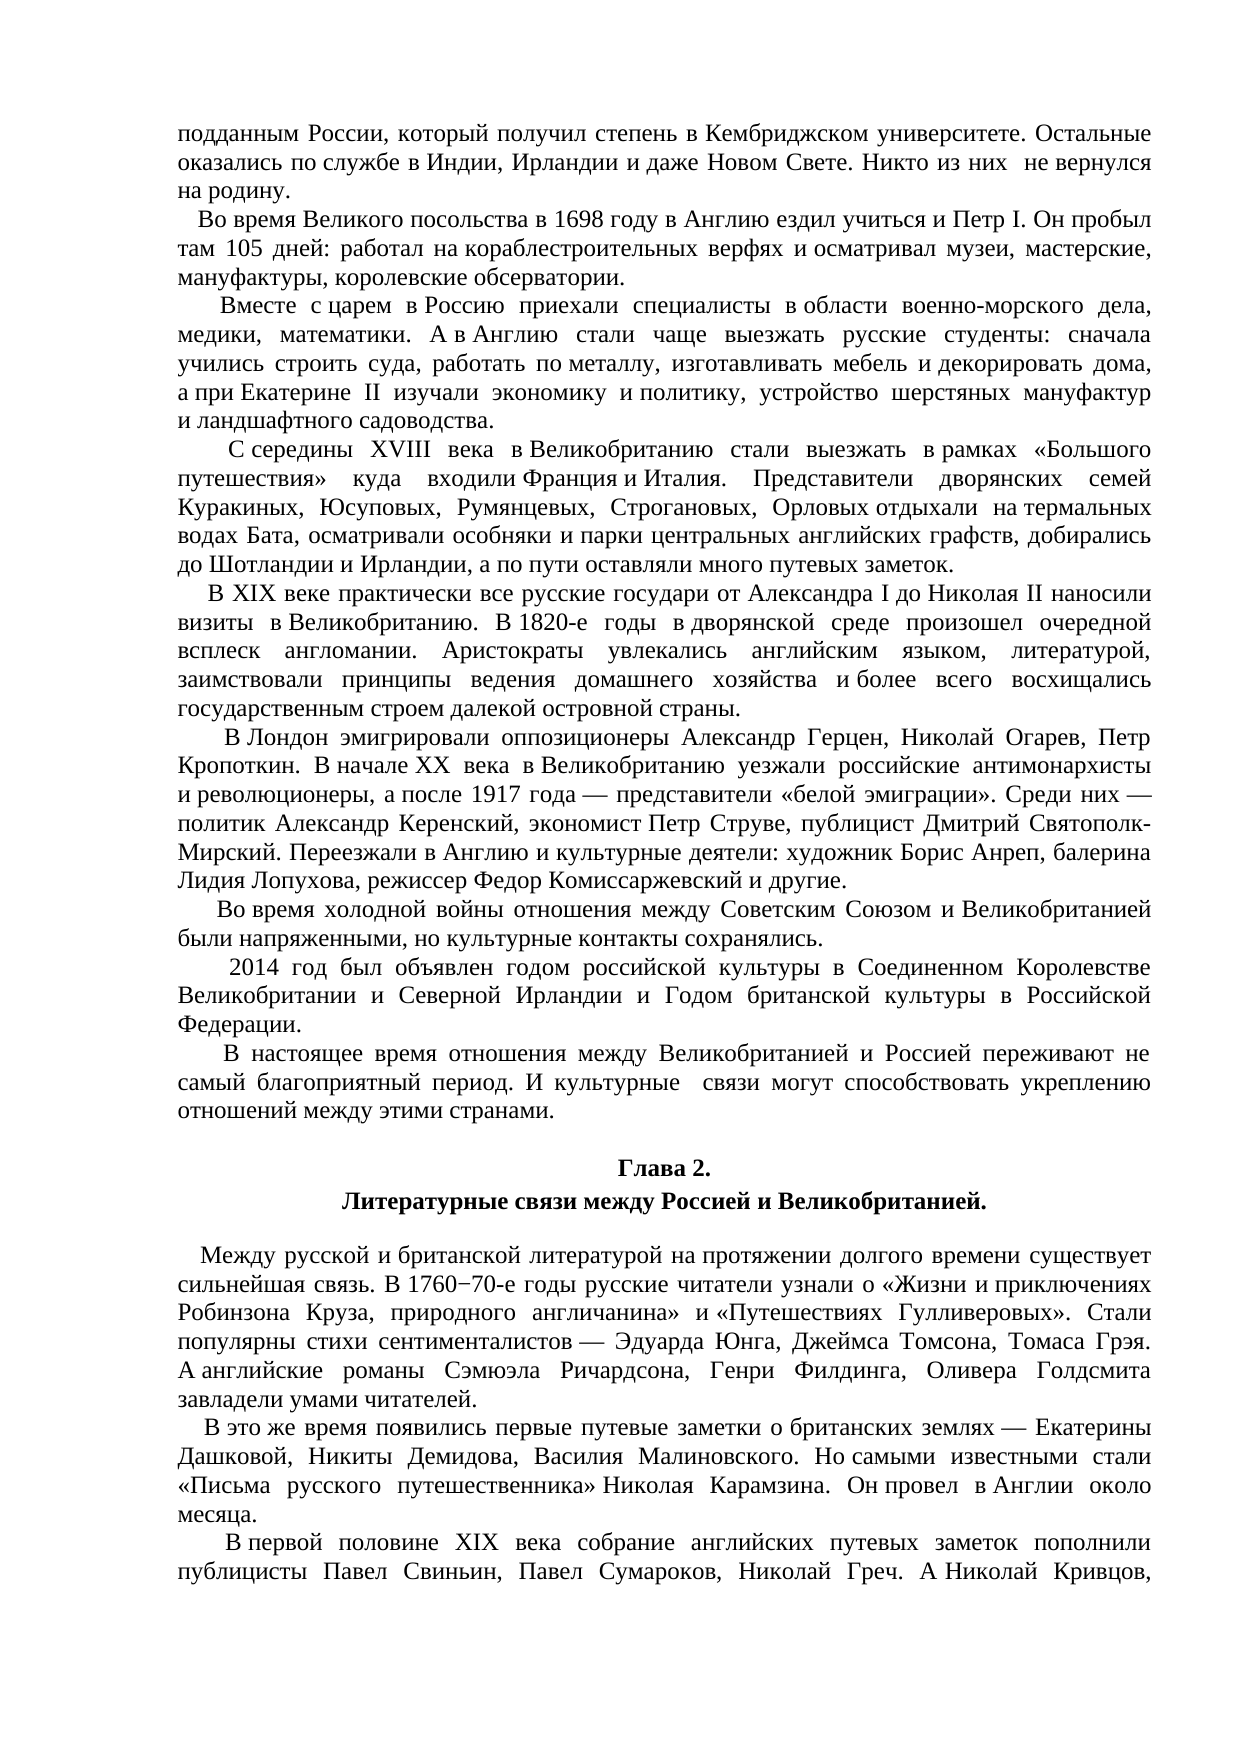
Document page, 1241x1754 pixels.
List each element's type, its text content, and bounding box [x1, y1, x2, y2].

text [177, 118, 1152, 204]
text Во время Великого посольства в 1698 году в Англию ездил учиться и Петр I. Он пробыл там 105 дней: работал на кораблестроительных верфях и осматривал музеи, мастерские, мануфактуры, королевские обсерватории. [177, 204, 1152, 291]
list Литературные связи между Россией и Великобританией. [177, 1186, 1152, 1215]
text Между русской и британской литературой на протяжении долгого времени существует сильнейшая связь. В 1760−70-е годы русские читатели узнали о «Жизни и приключениях Робинзона Круза, природного англичанина» и «Путешествиях Гулливеровых». Стали популярны стихи сентименталистов — Эдуарда Юнга, Джеймса Томсона, Томаса Грэя. А английские романы Сэмюэла Ричардсона, Генри Филдинга, Оливера Голдсмита завладели умами читателей. [177, 1240, 1152, 1412]
text В это же время появились первые путевые заметки о британских землях — Екатерины Дашковой, Никиты Демидова, Василия Малиновского. Но самыми известными стали «Письма русского путешественника» Николая Карамзина. Он провел в Англии около месяца. [177, 1412, 1152, 1527]
text В Лондон эмигрировали оппозиционеры Александр Герцен, Николай Огарев, Петр Кропоткин. В начале XX века в Великобританию уезжали российские антимонархисты и революционеры, а после 1917 года — представители «белой эмиграции». Среди них — политик Александр Керенский, экономист Петр Струве, публицист Дмитрий Святополк-Мирский. Переезжали в Англию и культурные деятели: художник Борис Анреп, балерина Лидия Лопухова, режиссер Федор Комиссаржевский и другие. [177, 722, 1152, 894]
text С середины XVIII века в Великобританию стали выезжать в рамках «Большого путешествия» куда входили Франция и Италия. Представители дворянских семей Куракиных, Юсуповых, Румянцевых, Строгановых, Орловых отдыхали на термальных водах Бата, осматривали особняки и парки центральных английских графств, добирались до Шотландии и Ирландии, а по пути оставляли много путевых заметок. [177, 434, 1152, 578]
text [177, 1527, 1152, 1585]
list Глава 2. [177, 1153, 1152, 1182]
text Во время холодной войны отношения между Советским Союзом и Великобританией были напряженными, но культурные контакты сохранялись. [177, 894, 1152, 952]
text 2014 год был объявлен годом российской культуры в Соединенном Королевстве Великобритании и Северной Ирландии и Годом британской культуры в Российской Федерации. [177, 952, 1152, 1038]
text В настоящее время отношения между Великобританией и Россией переживают не самый благоприятный период. И культурные связи могут способствовать укреплению отношений между этими странами. [177, 1038, 1152, 1124]
text В XIX веке практически все русские государи от Александра I до Николая II наносили визиты в Великобританию. В 1820-е годы в дворянской среде произошел очередной всплеск англомании. Аристократы увлекались английским языком, литературой, заимствовали принципы ведения домашнего хозяйства и более всего восхищались государственным строем далекой островной страны. [177, 578, 1152, 722]
text Вместе с царем в Россию приехали специалисты в области военно-морского дела, медики, математики. А в Англию стали чаще выезжать русские студенты: сначала учились строить суда, работать по металлу, изготавливать мебель и декорировать дома, а при Екатерине II изучали экономику и политику, устройство шерстяных мануфактур и ландшафтного садоводства. [177, 291, 1152, 434]
